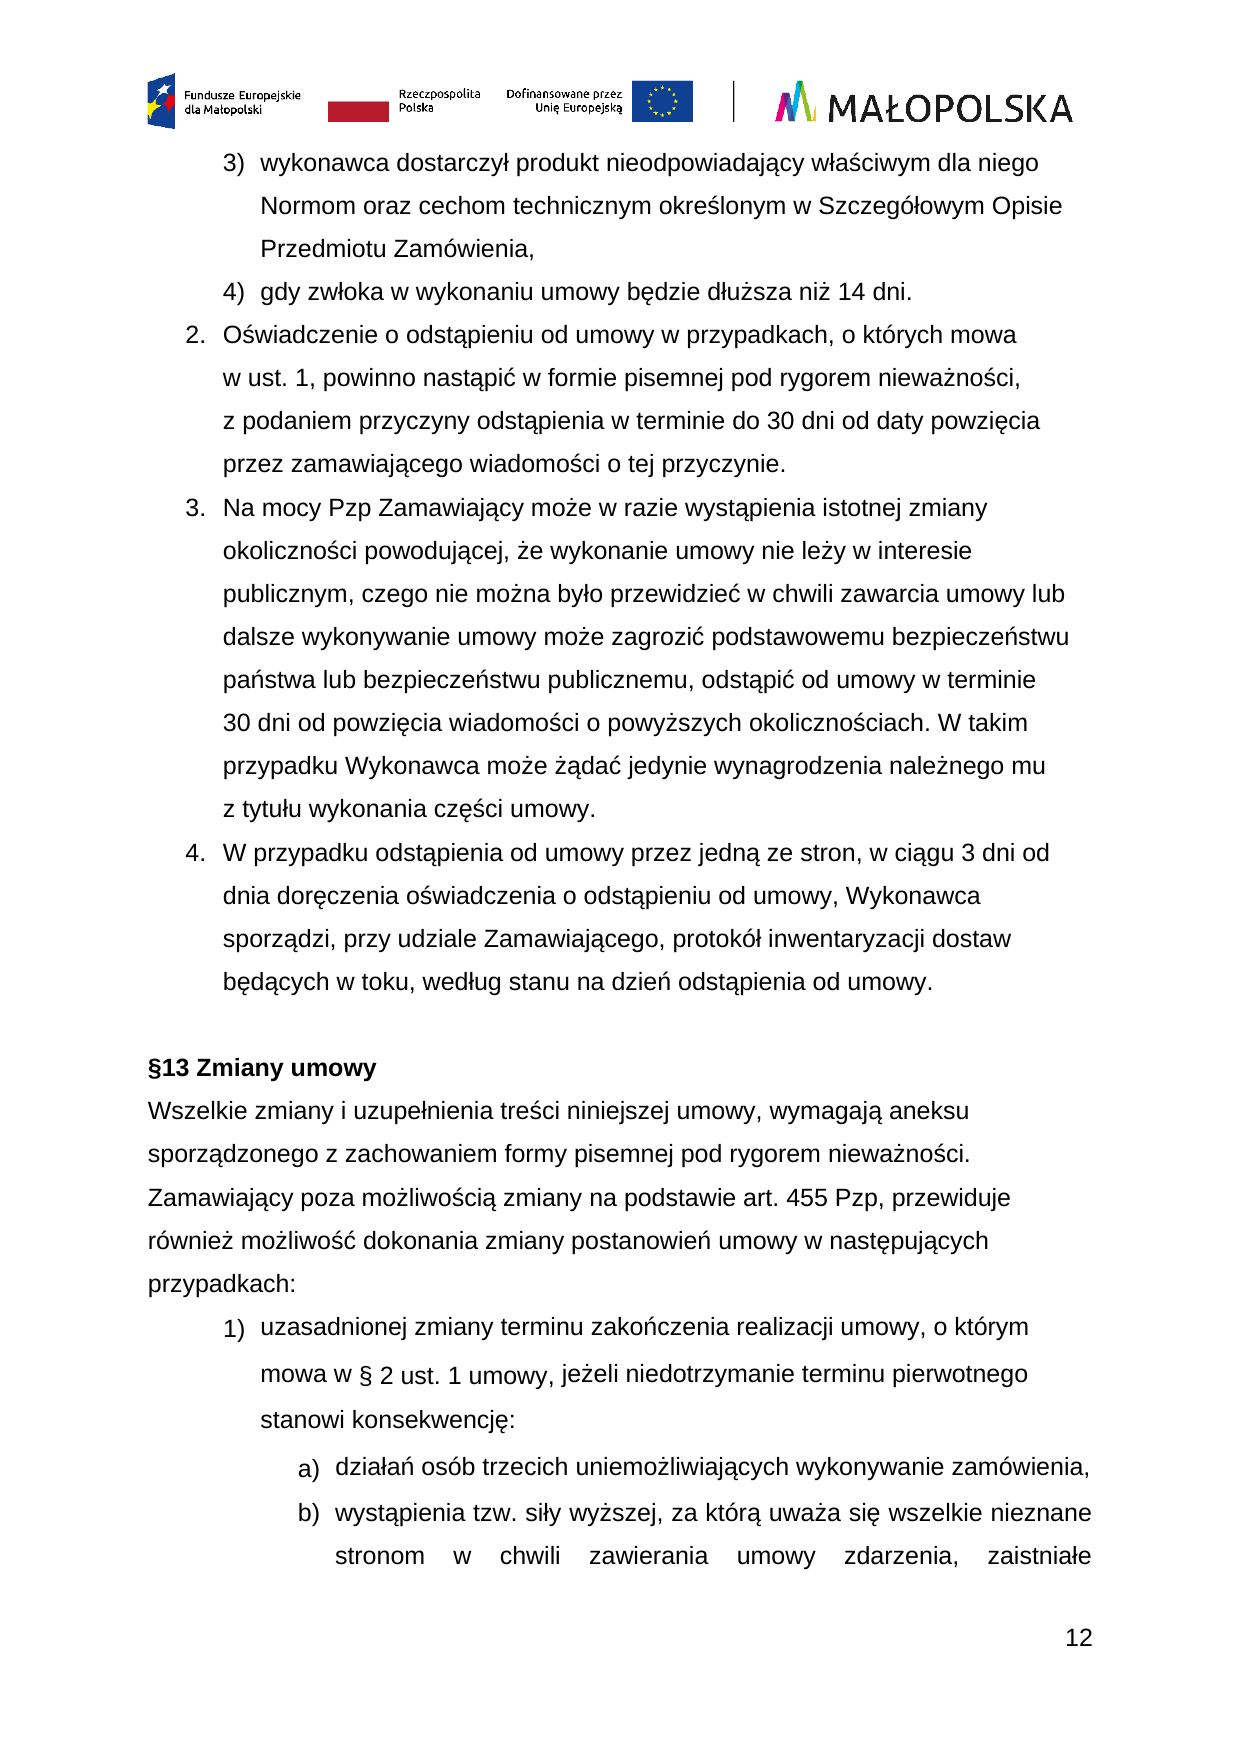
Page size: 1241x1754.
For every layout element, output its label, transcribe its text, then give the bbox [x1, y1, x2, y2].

text Wszelkie zmiany i uzupełnienia treści niniejszej umowy, wymagają aneksu sporządzonego z zachowaniem formy pisemnej pod rygorem nieważności. Zamawiający poza możliwością zmiany na podstawie art. 455 Pzp, przewiduje również możliwość dokonania zmiany postanowień umowy w następujących przypadkach: [148, 1096, 1093, 1298]
picture [147, 73, 1073, 129]
list działań osób trzecich uniemożliwiających wykonywanie zamówienia, [298, 1452, 1093, 1483]
list W przypadku odstąpienia od umowy przez jedną ze stron, w ciągu 3 dni od dnia doręczenia oświadczenia o odstąpieniu od umowy, Wykonawca sporządzi, przy udziale Zamawiającego, protokół inwentaryzacji dostaw będących w toku, według stanu na dzień odstąpienia od umowy. [185, 838, 1093, 996]
text §13 Zmiany umowy [148, 1053, 1093, 1082]
list Na mocy Pzp Zamawiający może w razie wystąpienia istotnej zmiany okoliczności powodującej, że wykonanie umowy nie leży w interesie publicznym, czego nie można było przewidzieć w chwili zawarcia umowy lub dalsze wykonywanie umowy może zagrozić podstawowemu bezpieczeństwu państwa lub bezpieczeństwu publicznemu, odstąpić od umowy w terminie 30 dni od powzięcia wiadomości o powyższych okolicznościach. W takim przypadku Wykonawca może żądać jedynie wynagrodzenia należnego mu z tytułu wykonania części umowy. [185, 493, 1093, 823]
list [298, 1498, 1093, 1570]
list Oświadczenie o odstąpieniu od umowy w przypadkach, o których mowa w ust. 1, powinno nastąpić w formie pisemnej pod rygorem nieważności, z podaniem przyczyny odstąpienia w terminie do 30 dni od daty powzięcia przez zamawiającego wiadomości o tej przyczynie. [185, 320, 1093, 478]
list gdy zwłoka w wykonaniu umowy będzie dłuższa niż 14 dni. [223, 277, 1093, 306]
list uzasadnionej zmiany terminu zakończenia realizacji umowy, o którym mowa w § 2 ust. 1 umowy, jeżeli niedotrzymanie terminu pierwotnego stanowi konsekwencję: [223, 1312, 1093, 1436]
list wykonawca dostarczył produkt nieodpowiadający właściwym dla niego Normom oraz cechom technicznym określonym w Szczegółowym Opisie Przedmiotu Zamówienia, [223, 148, 1093, 263]
